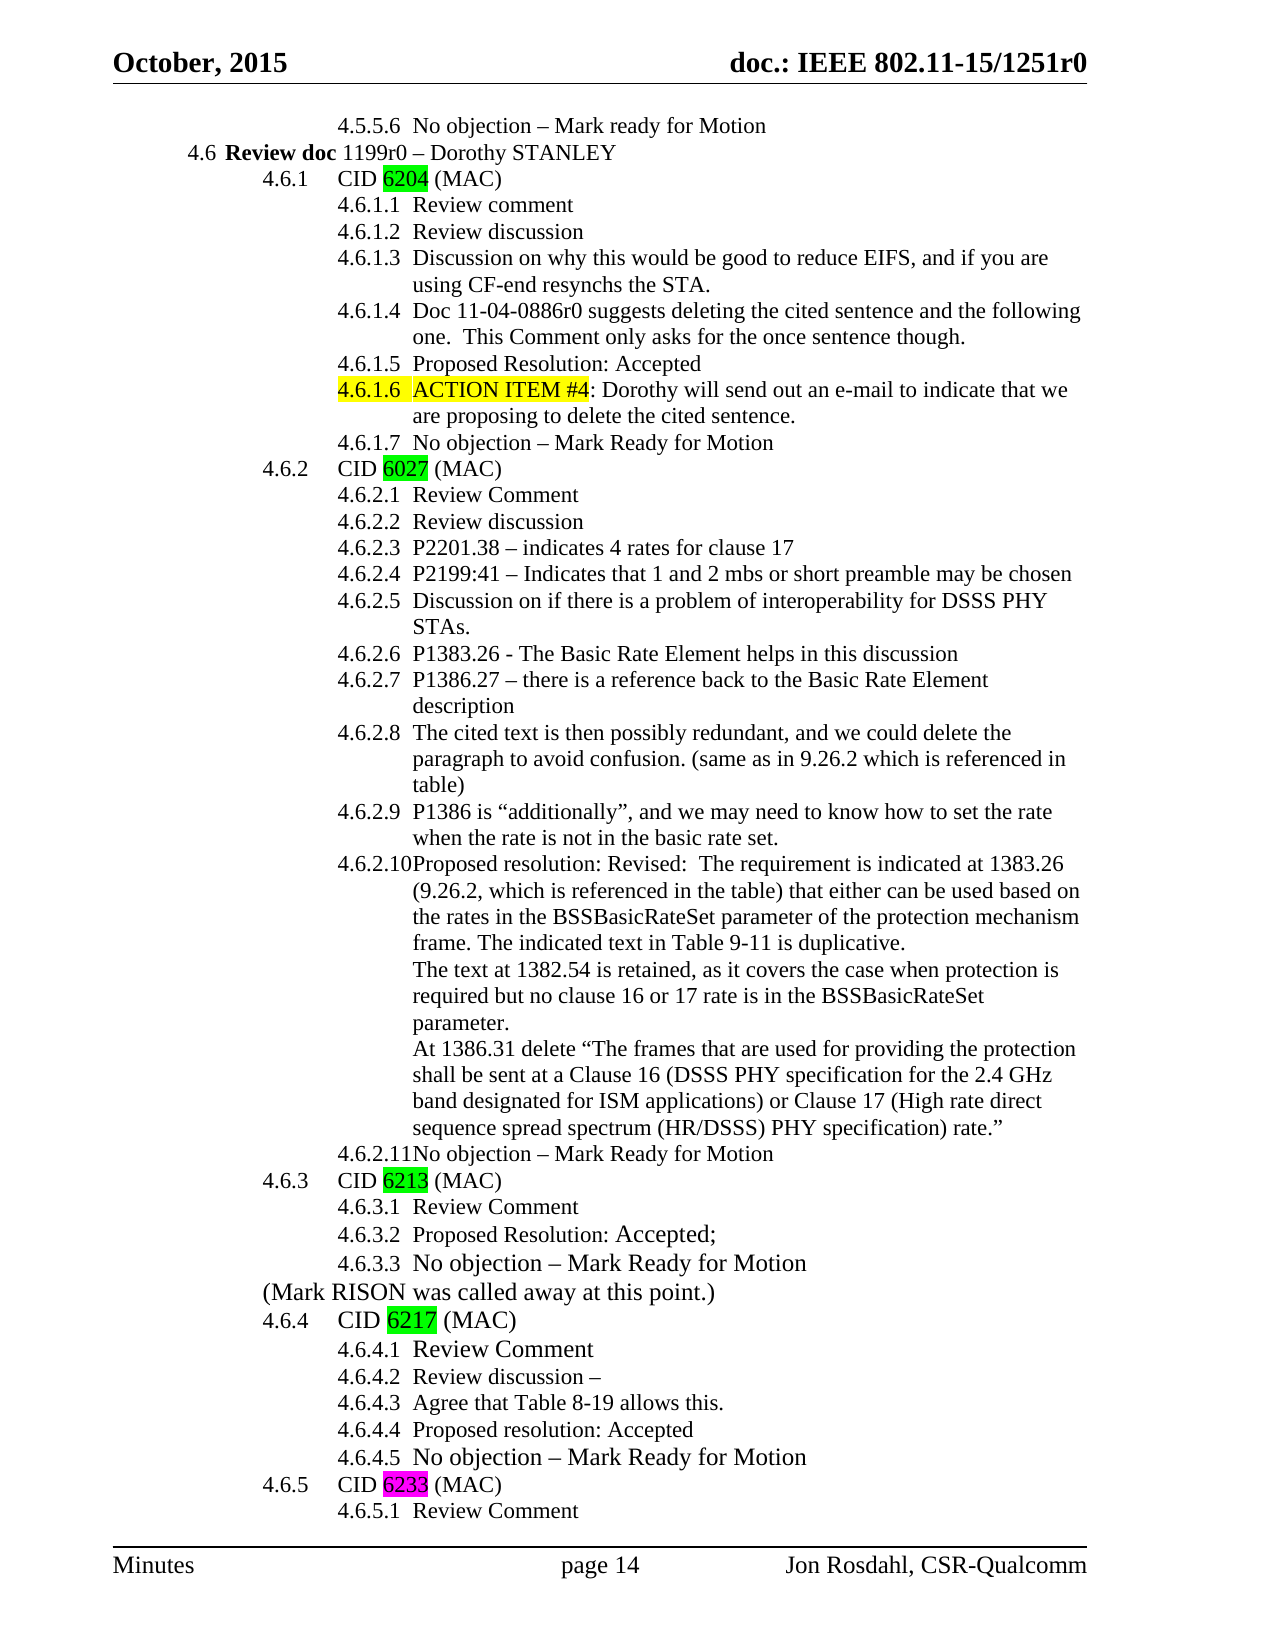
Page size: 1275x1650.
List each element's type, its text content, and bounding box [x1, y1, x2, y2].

list Proposed Resolution: Accepted; [337, 1219, 1087, 1248]
list Review Comment [337, 1497, 1087, 1524]
list Review Comment [337, 1193, 1087, 1219]
list Discussion on why this would be good to reduce EIFS, and if you are using CF-end resynchs the STA. [337, 244, 1087, 297]
list CID 6213 (MAC) [262, 1167, 383, 1193]
list P2201.38 – indicates 4 rates for clause 17 [337, 534, 1087, 561]
list Review discussion – [337, 1363, 1087, 1389]
list Review Comment [337, 1334, 1087, 1363]
list Proposed resolution: Revised: The requirement is indicated at 1383.26 (9.26.2, which is referenced in the table) that either can be used based on the rates in the BSSBasicRateSet parameter of the protection mechanism frame. The indicated text in Table 9-11 is duplicative. [337, 850, 1087, 956]
text The text at 1382.54 is retained, as it covers the case when protection is required but no clause 16 or 17 rate is in the BSSBasicRateSet parameter. [412, 956, 1087, 1035]
list No objection – Mark Ready for Motion [337, 429, 1087, 455]
list Review Comment [337, 481, 1087, 508]
list P1383.26 - The Basic Rate Element helps in this discussion [337, 639, 1087, 666]
list CID 6233 (MAC) [428, 1471, 1087, 1497]
list CID 6204 (MAC) [262, 165, 383, 192]
list No objection – Mark Ready for Motion [337, 1140, 1087, 1167]
list Doc 11-04-0886r0 suggests deleting the cited sentence and the following one. This Comment only asks for the once sentence though. [337, 297, 1087, 350]
list CID 6204 (MAC) [428, 165, 1087, 192]
list Review comment [337, 192, 1087, 218]
list Agree that Table 8-19 allows this. [337, 1389, 1087, 1416]
list P1386 is “additionally”, and we may need to know how to set the rate when the rate is not in the basic rate set. [337, 798, 1087, 850]
list CID 6027 (MAC) [428, 455, 1087, 481]
list ACTION ITEM #4: Dorothy will send out an e-mail to indicate that we are proposing to delete the cited sentence. [337, 376, 1087, 429]
list P2199:41 – Indicates that 1 and 2 mbs or short preamble may be chosen [337, 561, 1087, 587]
list CID 6213 (MAC) [428, 1167, 1087, 1193]
list Proposed resolution: Accepted [337, 1416, 1087, 1442]
list CID 6233 (MAC) [262, 1471, 383, 1497]
list Proposed Resolution: Accepted [337, 350, 1087, 376]
list Review discussion [337, 508, 1087, 534]
list Review doc 1199r0 – Dorothy STANLEY [187, 139, 1087, 165]
list CID 6217 (MAC) [437, 1306, 1087, 1334]
list Discussion on if there is a problem of interoperability for DSSS PHY STAs. [337, 587, 1087, 639]
list The cited text is then possibly redundant, and we could delete the paragraph to avoid confusion. (same as in 9.26.2 which is referenced in table) [337, 719, 1087, 798]
list No objection – Mark Ready for Motion [337, 1442, 1087, 1471]
list Review discussion [337, 218, 1087, 244]
list CID 6027 (MAC) [262, 455, 383, 481]
list CID 6217 (MAC) [262, 1306, 387, 1334]
text (Mark RISON was called away at this point.) [262, 1277, 1087, 1306]
list No objection – Mark ready for Motion [337, 112, 1087, 139]
list No objection – Mark Ready for Motion [337, 1248, 1087, 1277]
list P1386.27 – there is a reference back to the Basic Rate Element description [337, 666, 1087, 719]
text At 1386.31 delete “The frames that are used for providing the protection shall be sent at a Clause 16 (DSSS PHY specification for the 2.4 GHz band designated for ISM applications) or Clause 17 (High rate direct sequence spread spectrum (HR/DSSS) PHY specification) rate.” [412, 1035, 1087, 1140]
